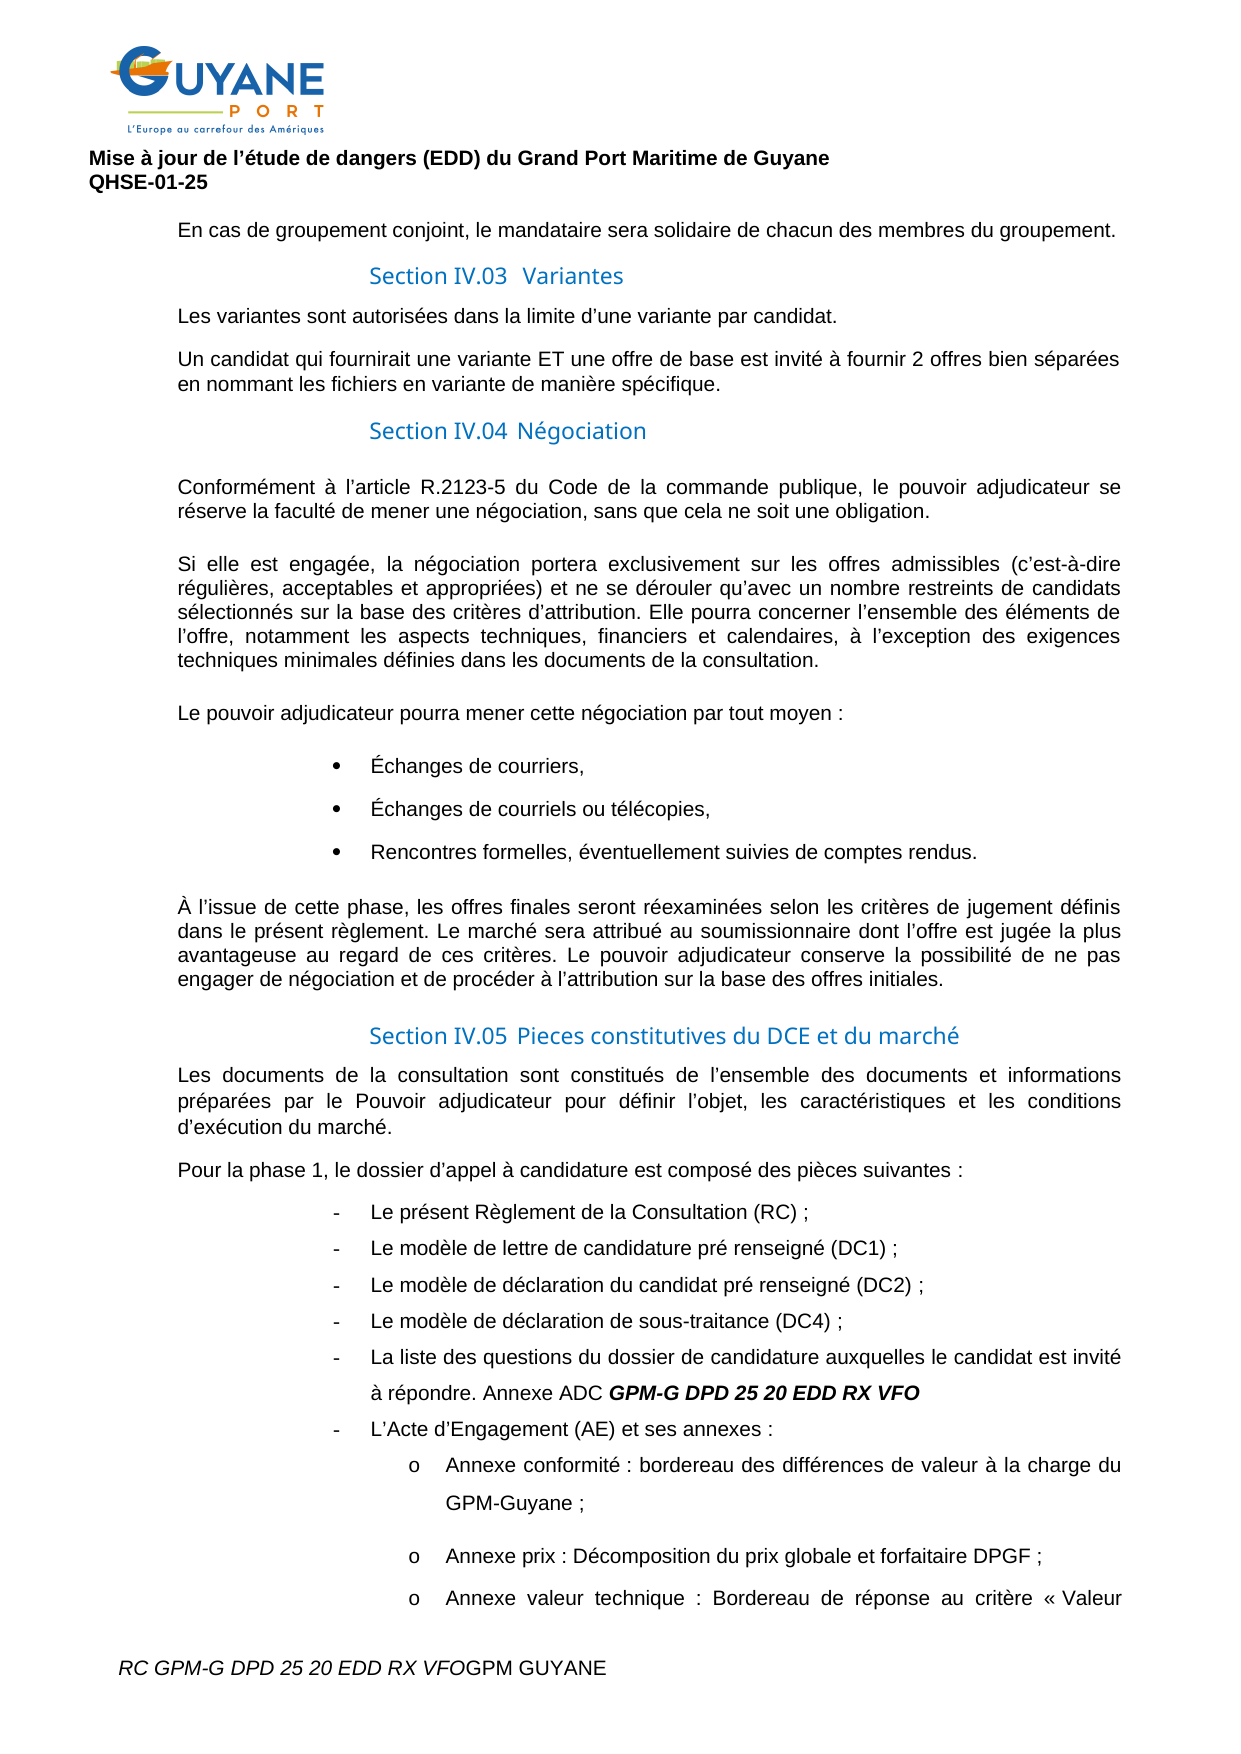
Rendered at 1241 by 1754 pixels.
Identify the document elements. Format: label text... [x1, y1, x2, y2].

list Le modèle de déclaration du candidat pré renseigné (DC2) ; [333, 1272, 1122, 1297]
subtitle Variantes [369, 260, 1122, 291]
text À l’issue de cette phase, les offres finales seront réexaminées selon les critères de jugement définis dans le présent règlement. Le marché sera attribué au soumissionnaire dont l’offre est jugée la plus avantageuse au regard de ces critères. Le pouvoir adjudicateur conserve la possibilité de ne pas engager de négociation et de procéder à l’attribution sur la base des offres initiales. [177, 894, 1122, 990]
list Rencontres formelles, éventuellement suivies de comptes rendus. [333, 839, 1122, 863]
text Conformément à l’article R.2123-5 du Code de la commande publique, le pouvoir adjudicateur se réserve la faculté de mener une négociation, sans que cela ne soit une obligation. [177, 475, 1122, 523]
list L’Acte d’Engagement (AE) et ses annexes : [333, 1417, 1122, 1441]
list La liste des questions du dossier de candidature auxquelles le candidat est invité à répondre. Annexe ADC GPM-G DPD 25 20 EDD RX VFO [333, 1345, 1122, 1405]
list Le modèle de lettre de candidature pré renseigné (DC1) ; [333, 1236, 1122, 1260]
text Les variantes sont autorisées dans la limite d’une variante par candidat. [177, 304, 1122, 328]
list Échanges de courriels ou télécopies, [333, 797, 1122, 821]
list Le modèle de déclaration de sous-traitance (DC4) ; [333, 1309, 1122, 1333]
text Le pouvoir adjudicateur pourra mener cette négociation par tout moyen : [177, 701, 1122, 725]
list Annexe conformité : bordereau des différences de valeur à la charge du GPM-Guyane ; [408, 1453, 1122, 1515]
list Annexe prix : Décomposition du prix globale et forfaitaire DPGF ; [408, 1544, 1122, 1569]
subtitle Pieces constitutives du DCE et du marché [369, 1019, 1122, 1051]
subtitle Négociation [369, 415, 1122, 446]
text Les documents de la consultation sont constitués de l’ensemble des documents et informations préparées par le Pouvoir adjudicateur pour définir l’objet, les caractéristiques et les conditions d’exécution du marché. [177, 1063, 1122, 1139]
text Pour la phase 1, le dossier d’appel à candidature est composé des pièces suivantes : [177, 1157, 1122, 1181]
picture [104, 45, 330, 136]
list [408, 1586, 1122, 1612]
text En cas de groupement conjoint, le mandataire sera solidaire de chacun des membres du groupement. [177, 218, 1122, 242]
text Un candidat qui fournirait une variante ET une offre de base est invité à fournir 2 offres bien séparées en nommant les fichiers en variante de manière spécifique. [177, 346, 1122, 396]
list Échanges de courriers, [333, 754, 1122, 778]
list Le présent Règlement de la Consultation (RC) ; [333, 1200, 1122, 1224]
text Si elle est engagée, la négociation portera exclusivement sur les offres admissibles (c’est-à-dire régulières, acceptables et appropriées) et ne se dérouler qu’avec un nombre restreints de candidats sélectionnés sur la base des critères d’attribution. Elle pourra concerner l’ensemble des éléments de l’offre, notamment les aspects techniques, financiers et calendaires, à l’exception des exigences techniques minimales définies dans les documents de la consultation. [177, 552, 1122, 672]
